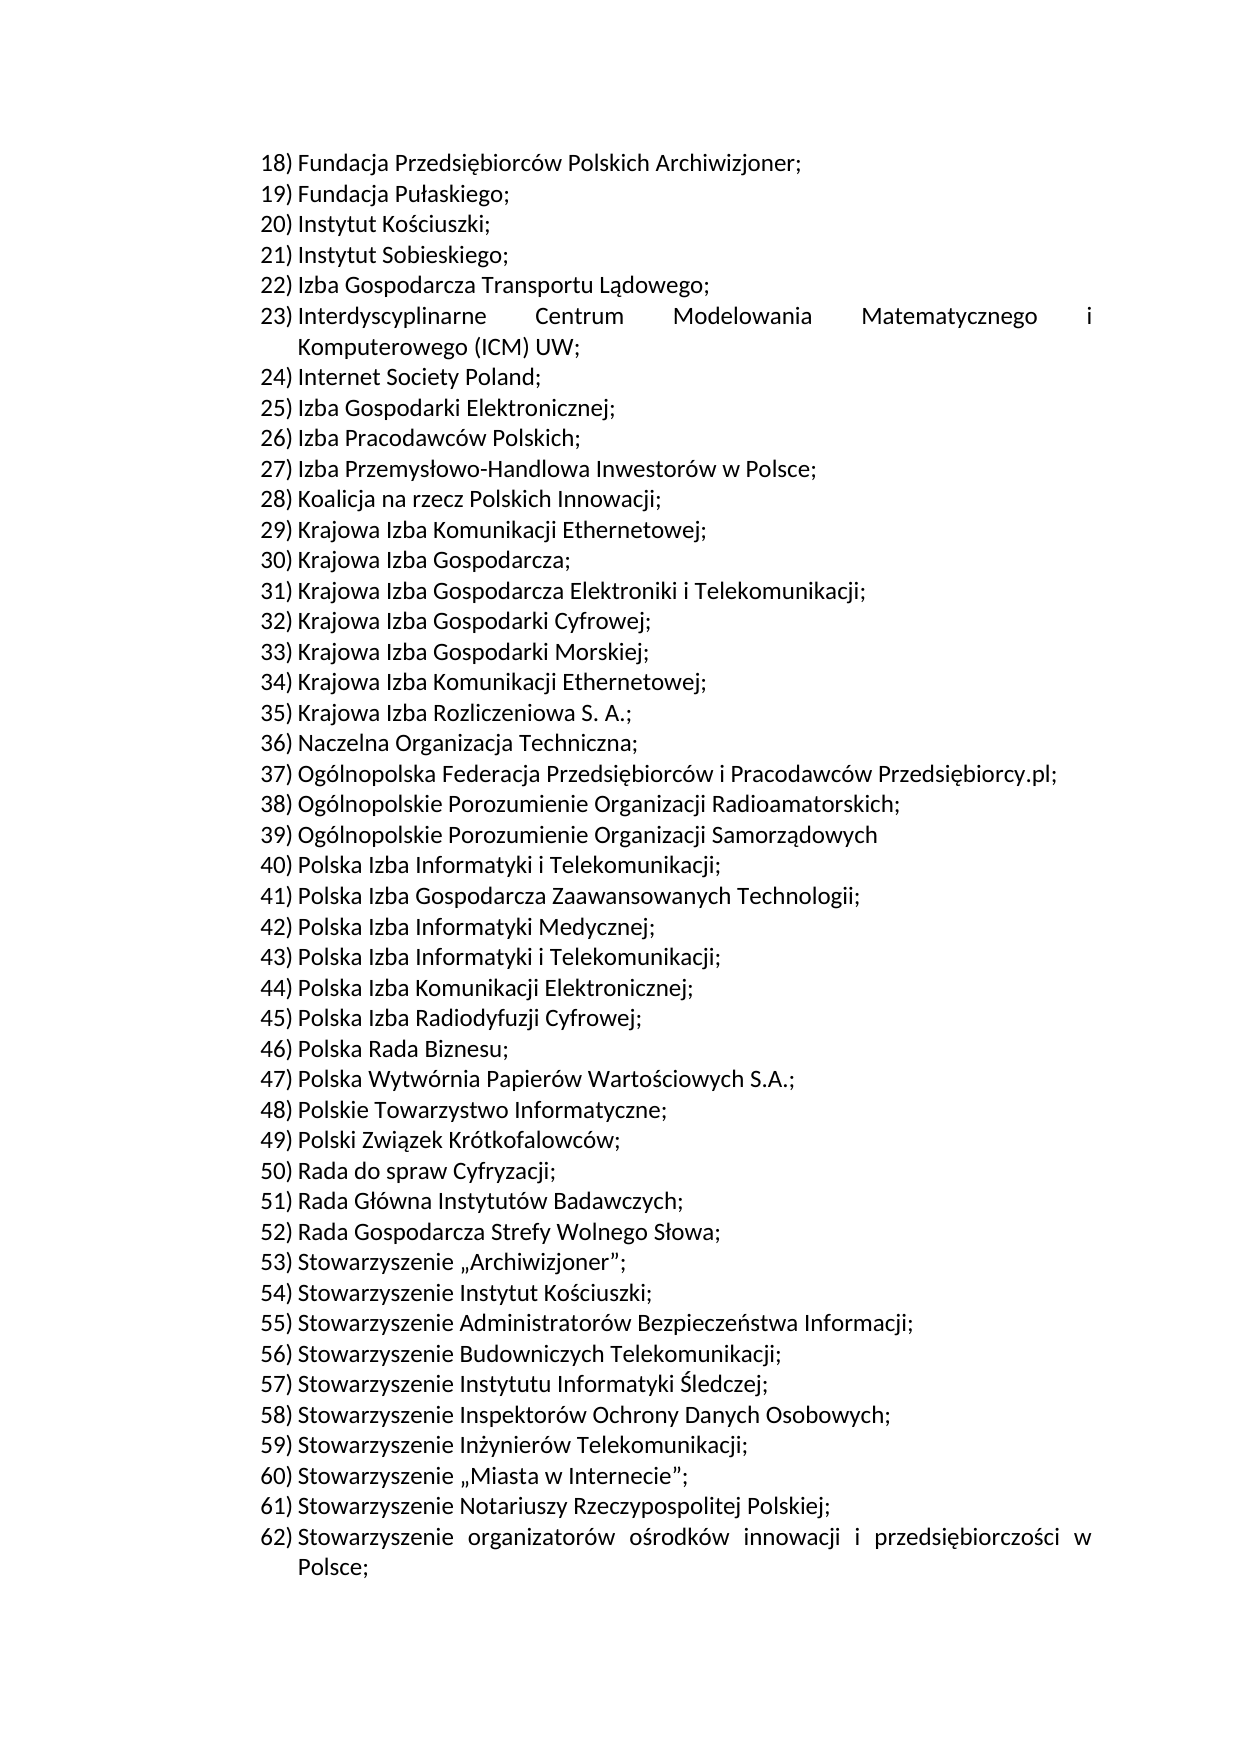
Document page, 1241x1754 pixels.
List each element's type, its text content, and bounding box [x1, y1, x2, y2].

list Polska Izba Informatyki i Telekomunikacji; [260, 941, 1093, 972]
list Stowarzyszenie Inżynierów Telekomunikacji; [260, 1429, 1093, 1460]
list Naczelna Organizacja Techniczna; [260, 727, 1093, 758]
list Polska Izba Radiodyfuzji Cyfrowej; [260, 1002, 1093, 1033]
list Internet Society Poland; [260, 361, 1093, 392]
list Rada do spraw Cyfryzacji; [260, 1155, 1093, 1185]
list Polska Izba Informatyki Medycznej; [260, 911, 1093, 941]
list Polska Izba Gospodarcza Zaawansowanych Technologii; [260, 880, 1093, 911]
list Izba Pracodawców Polskich; [260, 422, 1093, 453]
list Krajowa Izba Gospodarcza; [260, 544, 1093, 575]
list Fundacja Pułaskiego; [260, 178, 1093, 209]
list Stowarzyszenie Inspektorów Ochrony Danych Osobowych; [260, 1399, 1093, 1429]
list Polskie Towarzystwo Informatyczne; [260, 1094, 1093, 1124]
list Instytut Kościuszki; [260, 209, 1093, 239]
list Stowarzyszenie organizatorów ośrodków innowacji i przedsiębiorczości w Polsce; [260, 1521, 1093, 1582]
list Polska Rada Biznesu; [260, 1033, 1093, 1063]
list Izba Gospodarcza Transportu Lądowego; [260, 270, 1093, 300]
list Instytut Sobieskiego; [260, 239, 1093, 270]
list Stowarzyszenie „Archiwizjoner”; [260, 1246, 1093, 1277]
list Polska Izba Informatyki i Telekomunikacji; [260, 849, 1093, 880]
list Krajowa Izba Gospodarki Morskiej; [260, 636, 1093, 666]
list Krajowa Izba Komunikacji Ethernetowej; [260, 514, 1093, 544]
list Polska Izba Komunikacji Elektronicznej; [260, 972, 1093, 1002]
list Krajowa Izba Rozliczeniowa S. A.; [260, 697, 1093, 727]
list Izba Gospodarki Elektronicznej; [260, 392, 1093, 422]
list Stowarzyszenie Instytutu Informatyki Śledczej; [260, 1368, 1093, 1399]
list Ogólnopolska Federacja Przedsiębiorców i Pracodawców Przedsiębiorcy.pl; [260, 758, 1093, 788]
list Izba Przemysłowo-Handlowa Inwestorów w Polsce; [260, 453, 1093, 483]
list Krajowa Izba Gospodarcza Elektroniki i Telekomunikacji; [260, 575, 1093, 605]
list Krajowa Izba Komunikacji Ethernetowej; [260, 666, 1093, 697]
list Polska Wytwórnia Papierów Wartościowych S.A.; [260, 1063, 1093, 1094]
list Ogólnopolskie Porozumienie Organizacji Radioamatorskich; [260, 788, 1093, 819]
list Stowarzyszenie „Miasta w Internecie”; [260, 1460, 1093, 1491]
list Stowarzyszenie Notariuszy Rzeczypospolitej Polskiej; [260, 1491, 1093, 1521]
list Stowarzyszenie Administratorów Bezpieczeństwa Informacji; [260, 1307, 1093, 1338]
list Fundacja Przedsiębiorców Polskich Archiwizjoner; [260, 148, 1093, 178]
list Rada Główna Instytutów Badawczych; [260, 1185, 1093, 1216]
list Interdyscyplinarne Centrum Modelowania Matematycznego i Komputerowego (ICM) UW; [260, 300, 1093, 361]
list Stowarzyszenie Instytut Kościuszki; [260, 1277, 1093, 1307]
list Stowarzyszenie Budowniczych Telekomunikacji; [260, 1338, 1093, 1368]
list Ogólnopolskie Porozumienie Organizacji Samorządowych [260, 819, 1093, 849]
list Koalicja na rzecz Polskich Innowacji; [260, 483, 1093, 514]
list Krajowa Izba Gospodarki Cyfrowej; [260, 605, 1093, 636]
list Polski Związek Krótkofalowców; [260, 1124, 1093, 1155]
list Rada Gospodarcza Strefy Wolnego Słowa; [260, 1216, 1093, 1246]
